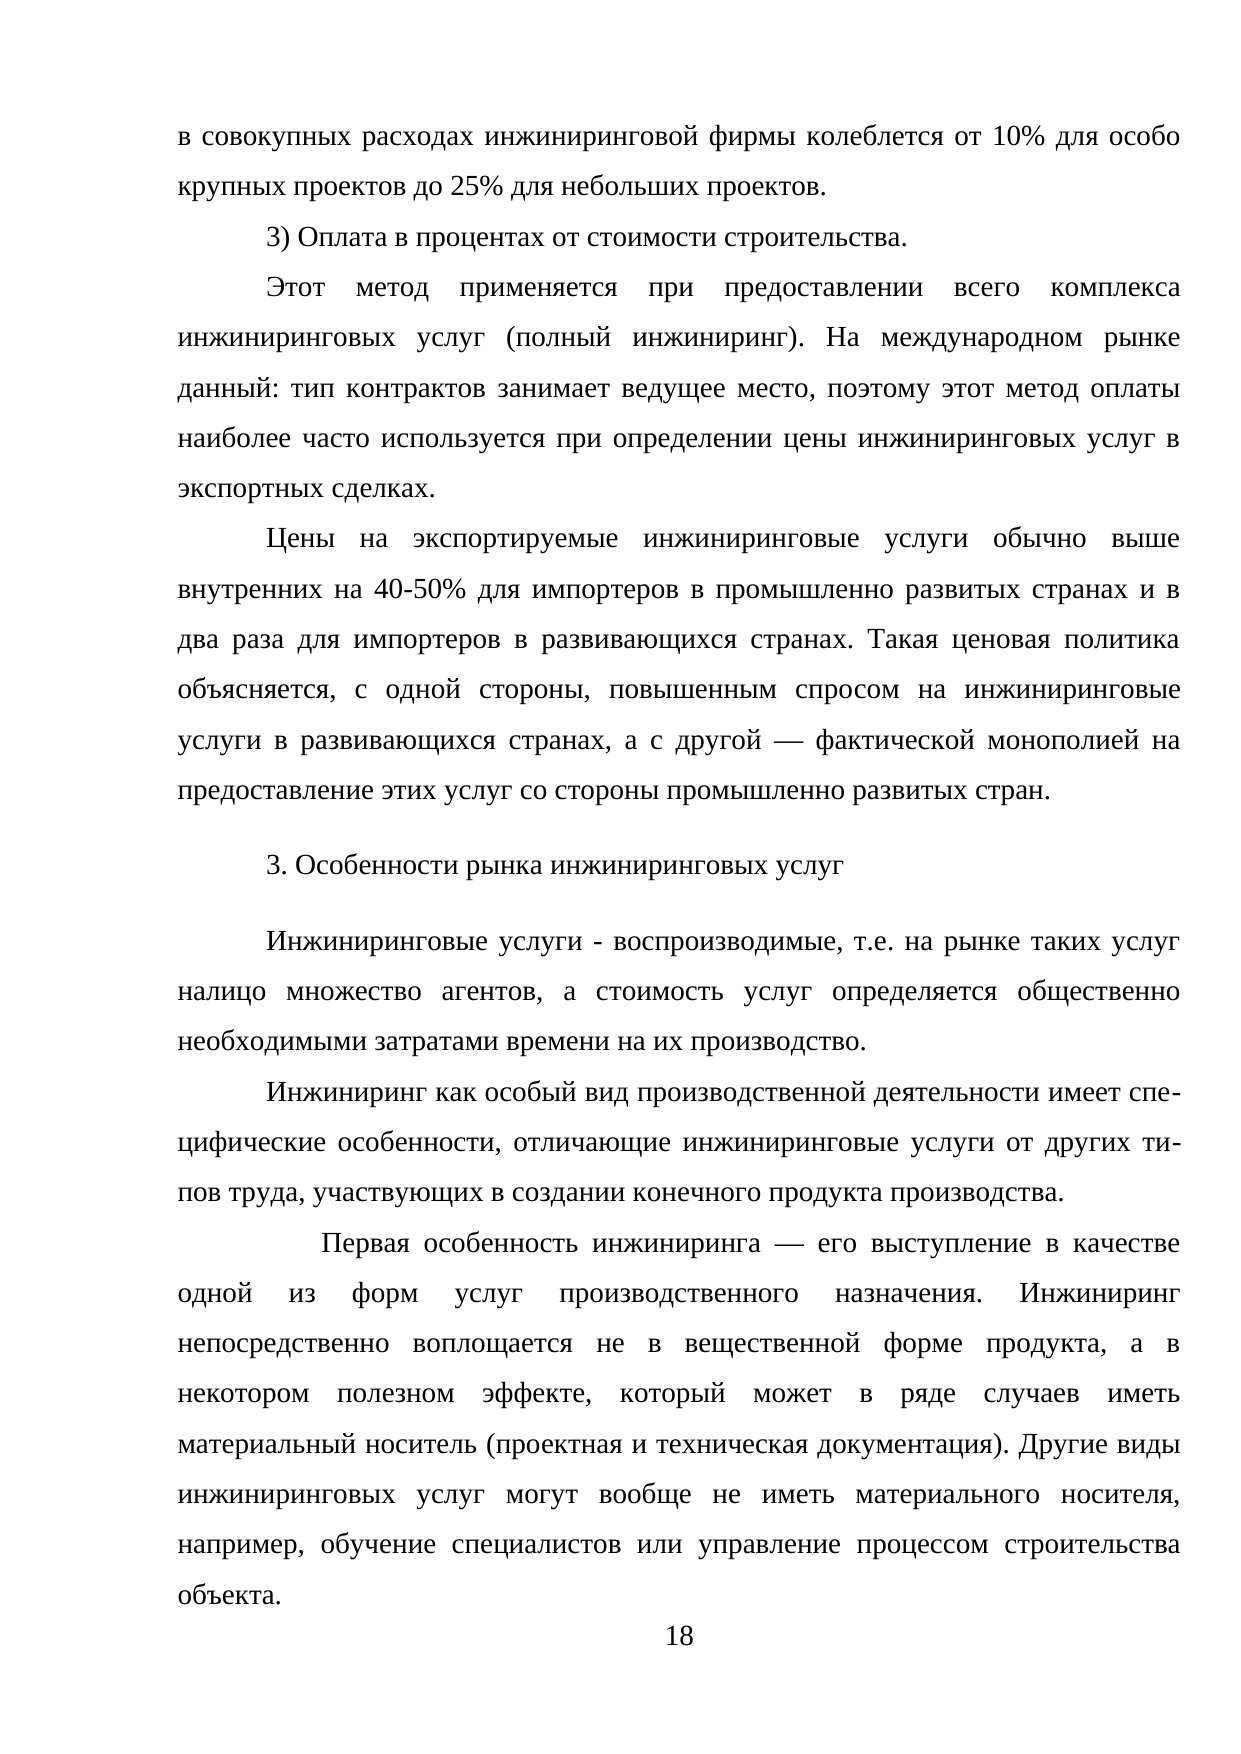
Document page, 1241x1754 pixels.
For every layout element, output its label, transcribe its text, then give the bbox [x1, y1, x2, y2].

text 3) Оплата в процентах от стоимости строительства. [177, 219, 1181, 252]
text Инжиниринговые услуги - воспроизводимые, т.е. на рынке таких услуг налицо множество агентов, а стоимость услуг определяется общественно необходимыми затратами времени на их производство. [177, 923, 1181, 1057]
text Инжиниринг как особый вид производственной деятельности имеет специфические особенности, отличающие инжиниринговые услуги от других типов труда, участвующих в создании конечного продукта производства. [177, 1074, 1181, 1208]
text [177, 118, 1181, 202]
text Этот метод применяется при предоставлении всего комплекса инжиниринговых услуг (полный инжиниринг). На международном рынке данный: тип контрактов занимает ведущее место, поэтому этот метод оплаты наиболее часто используется при определении цены инжиниринговых услуг в экспортных сделках. [177, 269, 1181, 504]
text Первая особенность инжиниринга — его выступление в качестве одной из форм услуг производственного назначения. Инжиниринг непосредственно воплощается не в вещественной форме продукта, а в некотором полезном эффекте, который может в ряде случаев иметь материальный носитель (проектная и техническая документация). Другие виды инжиниринговых услуг могут вообще не иметь материального носителя, например, обучение специалистов или управление процессом строительства объекта. [177, 1225, 1181, 1610]
text 3. Особенности рынка инжиниринговых услуг [177, 847, 1181, 881]
text Цены на экспортируемые инжиниринговые услуги обычно выше внутренних на 40-50% для импортеров в промышленно развитых странах и в два раза для импортеров в развивающихся странах. Такая ценовая политика объясняется, с одной стороны, повышенным спросом на инжиниринговые услуги в развивающихся странах, а с другой — фактической монополией на предоставление этих услуг со стороны промышленно развитых стран. [177, 521, 1181, 806]
